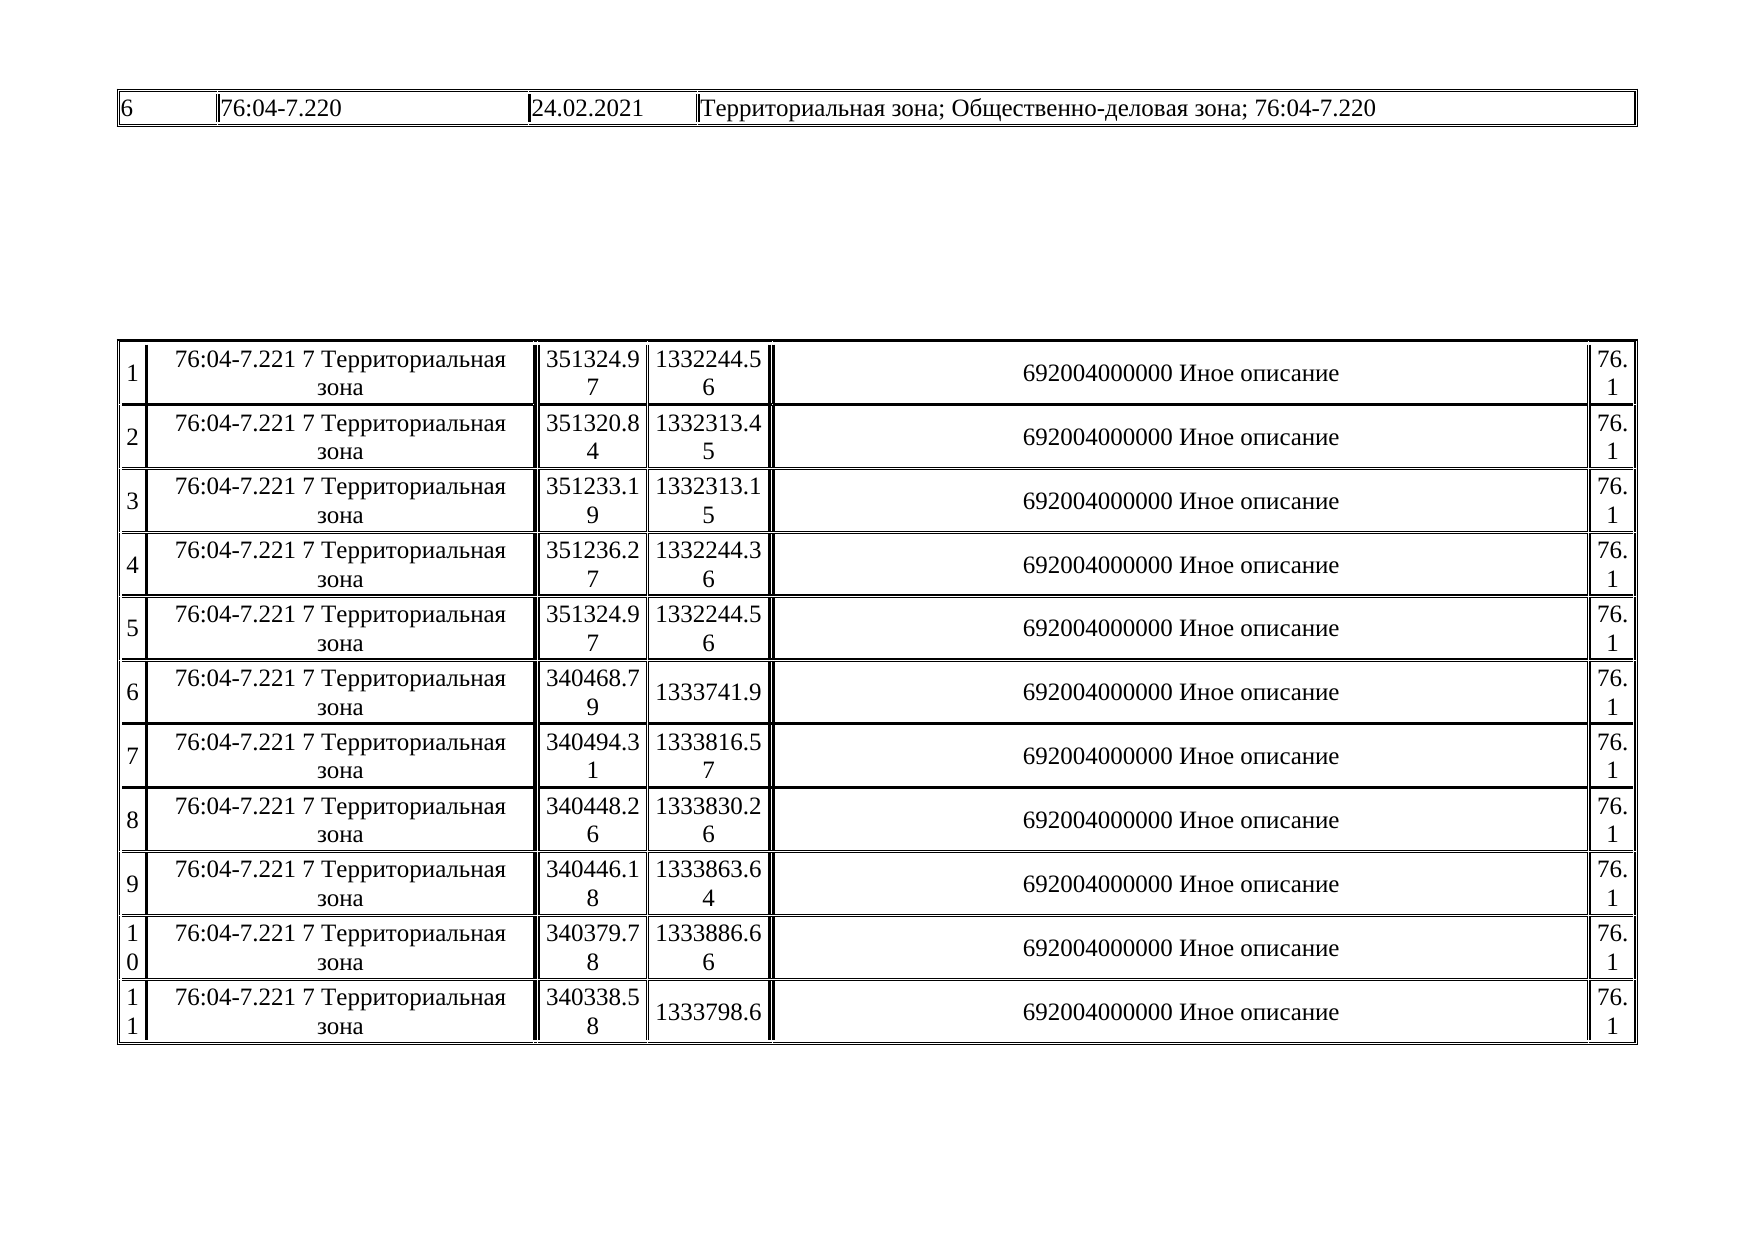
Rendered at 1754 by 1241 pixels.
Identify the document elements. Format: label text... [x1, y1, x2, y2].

table_cell 340338.58 [538, 981, 647, 1041]
table_cell 1333863.64 [649, 853, 768, 914]
table_cell 76.1 [1591, 403, 1636, 467]
table_cell 351233.19 [540, 470, 646, 531]
table_cell 351324.97 [540, 598, 646, 658]
table_cell 692004000000 Иное описание [775, 406, 1587, 467]
table_cell 76:04-7.221 7 Территориальная зона [148, 470, 533, 531]
table_cell 340446.18 [540, 853, 646, 914]
table_cell 692004000000 Иное описание [775, 662, 1587, 722]
table_header 351324.97 [538, 342, 647, 403]
table_cell 76.1 [1589, 850, 1636, 914]
table_cell 76:04-7.221 7 Территориальная зона [148, 406, 533, 467]
table_cell 1333830.26 [649, 789, 768, 850]
table_cell 692004000000 Иное описание [775, 470, 1587, 531]
table_cell 692004000000 Иное описание [775, 789, 1587, 850]
table_cell 3 [118, 467, 146, 531]
table_cell 2 [118, 403, 145, 467]
table_cell 1333798.6 [648, 981, 769, 1041]
table_cell 5 [120, 594, 145, 658]
table_cell 340379.78 [540, 917, 646, 977]
table_cell 10 [118, 914, 146, 977]
table_cell Территориальная зона; Общественно-деловая зона; 76:04-7.220 [698, 92, 1634, 124]
table_cell 76:04-7.221 7 Территориальная зона [148, 598, 533, 658]
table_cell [146, 981, 534, 1041]
table_cell 1332244.36 [649, 534, 768, 594]
table_header 76:04-7.221 7 Территориальная зона [146, 341, 534, 403]
table_cell 76:04-7.221 7 Территориальная зона [148, 917, 533, 977]
table_cell 76.1 [1589, 531, 1636, 594]
table_cell 1333816.57 [649, 725, 768, 786]
table_cell 76.1 [1591, 722, 1634, 786]
table_cell 692004000000 Иное описание [775, 725, 1587, 786]
table_cell 6 [120, 658, 145, 722]
table_cell 1333886.66 [649, 917, 768, 977]
table_cell 76.1 [1589, 914, 1636, 977]
table_cell 692004000000 Иное описание [775, 598, 1587, 658]
table_cell 340468.79 [540, 662, 646, 722]
table_cell 1332313.15 [649, 470, 768, 531]
table_header 1 [120, 342, 146, 403]
table_cell 76:04-7.221 7 Территориальная зона [148, 534, 533, 594]
table_cell 340448.26 [540, 789, 646, 850]
table_cell 76.1 [1589, 467, 1636, 531]
table_cell 11 [120, 978, 146, 1041]
table_cell 351320.84 [540, 406, 646, 467]
table_cell 9 [118, 850, 146, 914]
table_cell 7 [120, 722, 145, 786]
table_cell 351236.27 [540, 534, 646, 594]
table_cell 8 [120, 786, 145, 850]
table_cell 4 [118, 531, 146, 594]
table_cell 6 [120, 90, 218, 124]
table_cell 1332244.56 [649, 598, 768, 658]
table_cell 76:04-7.221 7 Территориальная зона [148, 725, 533, 786]
table_cell 340494.31 [540, 725, 646, 786]
table_cell 76.1 [1589, 978, 1635, 1041]
table_cell 24.02.2021 [529, 90, 698, 124]
table_cell 76:04-7.220 [218, 90, 529, 124]
table_cell 1333741.9 [649, 662, 768, 722]
table_cell 692004000000 Иное описание [775, 534, 1587, 594]
table_cell 692004000000 Иное описание [775, 853, 1587, 914]
table_header 692004000000 Иное описание [773, 341, 1589, 403]
table_cell 76:04-7.221 7 Территориальная зона [148, 662, 533, 722]
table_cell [773, 978, 1589, 1041]
table_cell 1332313.45 [649, 406, 768, 467]
table_cell 76.1 [1591, 658, 1635, 722]
table_cell 76:04-7.221 7 Территориальная зона [148, 789, 533, 850]
table_cell 76:04-7.221 7 Территориальная зона [148, 853, 533, 914]
table_cell 76.1 [1591, 594, 1635, 658]
table_header 1332244.56 [648, 342, 769, 403]
table_header 76.1 [1589, 342, 1634, 403]
table_cell 692004000000 Иное описание [775, 917, 1587, 977]
table_cell 76.1 [1591, 786, 1634, 850]
